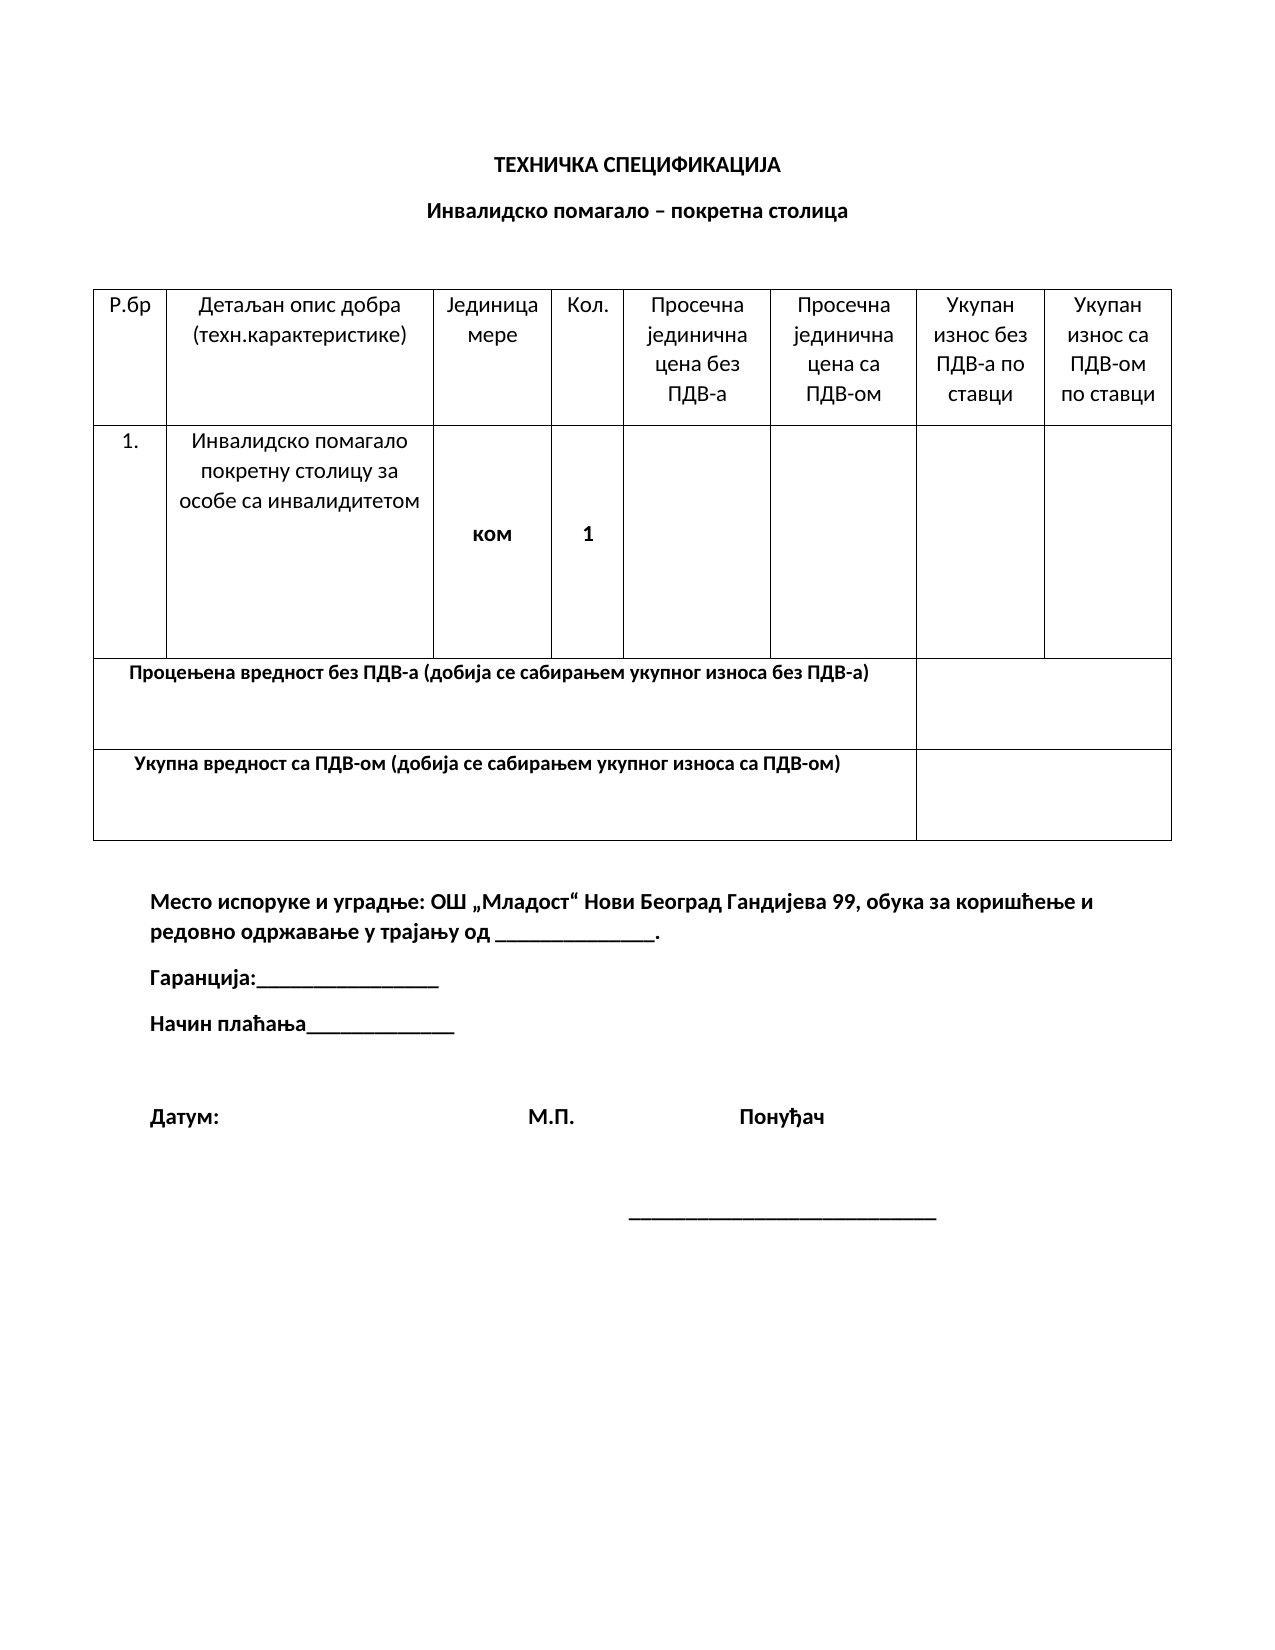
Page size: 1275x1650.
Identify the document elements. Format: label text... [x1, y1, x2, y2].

table_cell [1045, 426, 1171, 658]
text Инвалидско помагало – покретна столица [150, 196, 1125, 224]
table_cell Укупна вредност са ПДВ-ом (добија се сабирањем укупног износа са ПДВ-ом) [94, 750, 916, 840]
table_cell [624, 426, 770, 658]
table_header Јединица мере [434, 290, 551, 425]
table_header Детаљан опис добра (техн.карактеристике) [167, 290, 433, 425]
table_header Укупан износ без ПДВ-а по ставци [917, 290, 1044, 425]
table_cell Инвалидско помагало покретну столицу за особе са инвалидитетом [167, 426, 433, 658]
text Датум: М.П. Понуђач [150, 1102, 1125, 1130]
table_header Укупан износ са ПДВ-ом по ставци [1045, 290, 1171, 425]
table_cell 1 [552, 426, 623, 658]
table_header Кол. [552, 290, 623, 425]
table_cell [917, 750, 1171, 840]
table_cell 1. [94, 426, 166, 658]
table_header Просечна јединична цена са ПДВ-ом [771, 290, 916, 425]
table_header Просечна јединична цена без ПДВ-а [624, 290, 770, 425]
table_cell ком [434, 426, 551, 658]
table_cell [917, 659, 1171, 749]
table_cell [917, 426, 1044, 658]
text Место испоруке и уградње: ОШ „Младост“ Нови Београд Гандијева 99, обука за коришћење и редовно одржавање у трајању од ______________. [150, 887, 1125, 945]
text Гаранција:________________ [150, 963, 1125, 991]
table_header Р.бр [94, 290, 166, 425]
table_cell [771, 426, 916, 658]
text ТЕХНИЧКА СПЕЦИФИКАЦИЈА [150, 150, 1125, 178]
text Начин плаћања_____________ [150, 1009, 1125, 1038]
table_cell Процењена вредност без ПДВ-а (добија се сабирањем укупног износа без ПДВ-а) [94, 659, 916, 749]
text ___________________________ [150, 1195, 1125, 1223]
